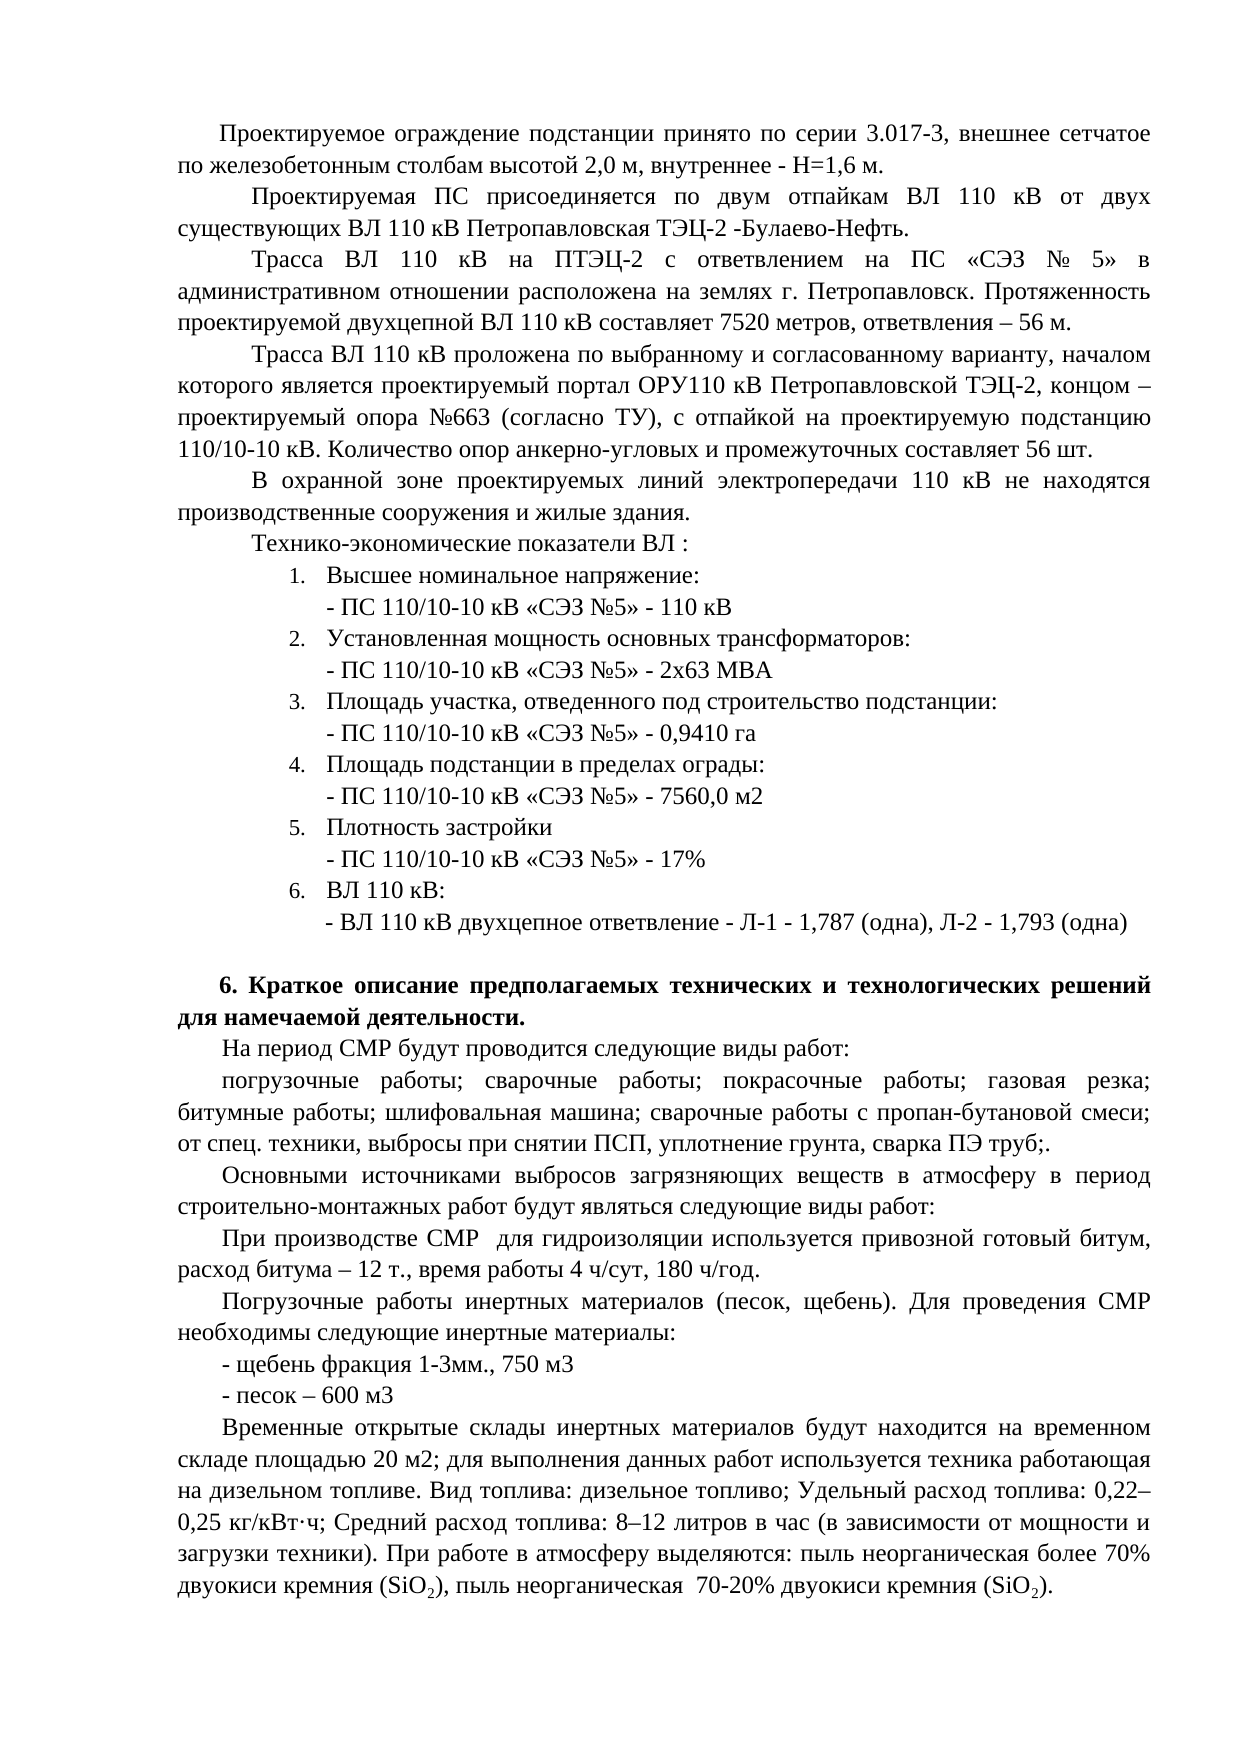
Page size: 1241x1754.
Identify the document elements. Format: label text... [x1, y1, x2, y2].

text Технико-экономические показатели ВЛ : [177, 528, 1152, 557]
list ВЛ 110 кВ: [288, 876, 1152, 904]
text - ПС 110/10-10 кВ «СЭЗ №5» - 0,9410 га [326, 718, 1152, 747]
list Площадь участка, отведенного под строительство подстанции: [288, 686, 1152, 715]
text Основными источниками выбросов загрязняющих веществ в атмосферу в период строительно-монтажных работ будут являться следующие виды работ: [177, 1160, 1152, 1220]
list Установленная мощность основных трансформаторов: [288, 623, 1152, 652]
text На период СМР будут проводится следующие виды работ: [177, 1033, 1152, 1062]
text Погрузочные работы инертных материалов (песок, щебень). Для проведения СМР необходимы следующие инертные материалы: [177, 1286, 1152, 1346]
text - ПС 110/10-10 кВ «СЭЗ №5» - 2х63 МВА [326, 655, 1152, 683]
text - ПС 110/10-10 кВ «СЭЗ №5» - 110 кВ [326, 592, 1152, 620]
text погрузочные работы; сварочные работы; покрасочные работы; газовая резка; битумные работы; шлифовальная машина; сварочные работы с пропан-бутановой смеси; от спец. техники, выбросы при снятии ПСП, уплотнение грунта, сварка ПЭ труб;. [177, 1065, 1152, 1157]
text - песок – 600 м3 [177, 1381, 1152, 1409]
text - ПС 110/10-10 кВ «СЭЗ №5» - 17% [326, 844, 1152, 873]
text Временные открытые склады инертных материалов будут находится на временном складе площадью 20 м2; для выполнения данных работ используется техника работающая на дизельном топливе. Вид топлива: дизельное топливо; Удельный расход топлива: 0,22–0,25 кг/кВт·ч; Средний расход топлива: 8–12 литров в час (в зависимости от мощности и загрузки техники). При работе в атмосферу выделяются: пыль неорганическая более 70% двуокиси кремния (SiO₂), пыль неорганическая 70-20% двуокиси кремния (SiO₂). [177, 1412, 1152, 1599]
text 6. Краткое описание предполагаемых технических и технологических решений для намечаемой деятельности. [177, 970, 1152, 1031]
text В охранной зоне проектируемых линий электропередачи 110 кВ не находятся производственные сооружения и жилые здания. [177, 465, 1152, 526]
text - ПС 110/10-10 кВ «СЭЗ №5» - 7560,0 м2 [326, 781, 1152, 810]
text Трасса ВЛ 110 кВ проложена по выбранному и согласованному варианту, началом которого является проектируемый портал ОРУ110 кВ Петропавловской ТЭЦ-2, концом – проектируемый опора №663 (согласно ТУ), с отпайкой на проектируемую подстанцию 110/10-10 кВ. Количество опор анкерно-угловых и промежуточных составляет 56 шт. [177, 339, 1152, 462]
list Высшее номинальное напряжение: [288, 560, 1152, 589]
text Трасса ВЛ 110 кВ на ПТЭЦ-2 с ответвлением на ПС «СЭЗ № 5» в административном отношении расположена на землях г. Петропавловск. Протяженность проектируемой двухцепной ВЛ 110 кВ составляет 7520 метров, ответвления – 56 м. [177, 244, 1152, 336]
text - щебень фракция 1-3мм., 750 м3 [177, 1349, 1152, 1378]
text Проектируемая ПС присоединяется по двум отпайкам ВЛ 110 кВ от двух существующих ВЛ 110 кВ Петропавловская ТЭЦ-2 -Булаево-Нефть. [177, 181, 1152, 242]
text При производстве СМР для гидроизоляции используется привозной готовый битум, расход битума – 12 т., время работы 4 ч/сут, 180 ч/год. [177, 1223, 1152, 1283]
text - ВЛ 110 кВ двухцепное ответвление - Л-1 - 1,787 (одна), Л-2 - 1,793 (одна) [325, 907, 1152, 936]
list Плотность застройки [288, 812, 1152, 841]
list Площадь подстанции в пределах ограды: [288, 749, 1152, 778]
text Проектируемое ограждение подстанции принято по серии 3.017-3, внешнее сетчатое по железобетонным столбам высотой 2,0 м, внутреннее - Н=1,6 м. [177, 118, 1152, 178]
